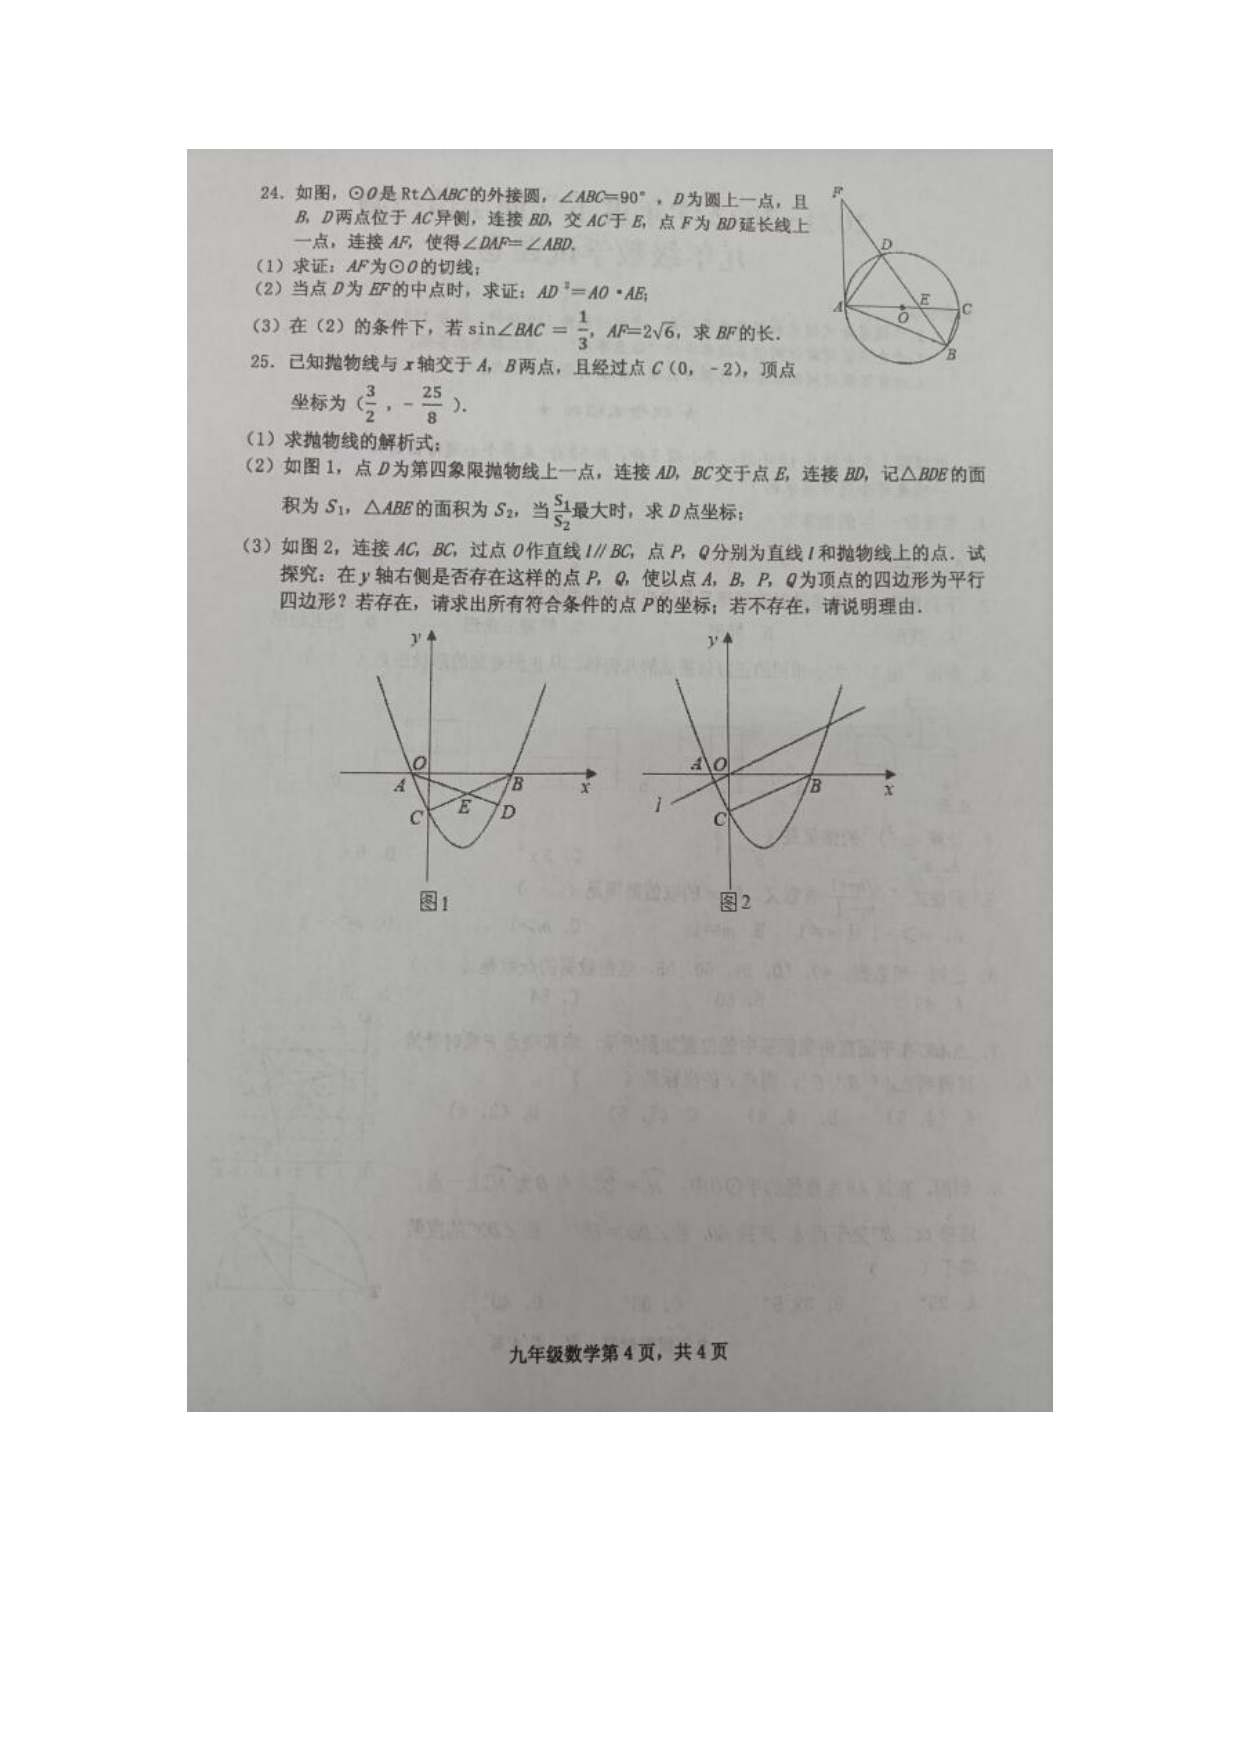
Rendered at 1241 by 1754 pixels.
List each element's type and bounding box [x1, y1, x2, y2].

picture [187, 149, 1053, 1412]
